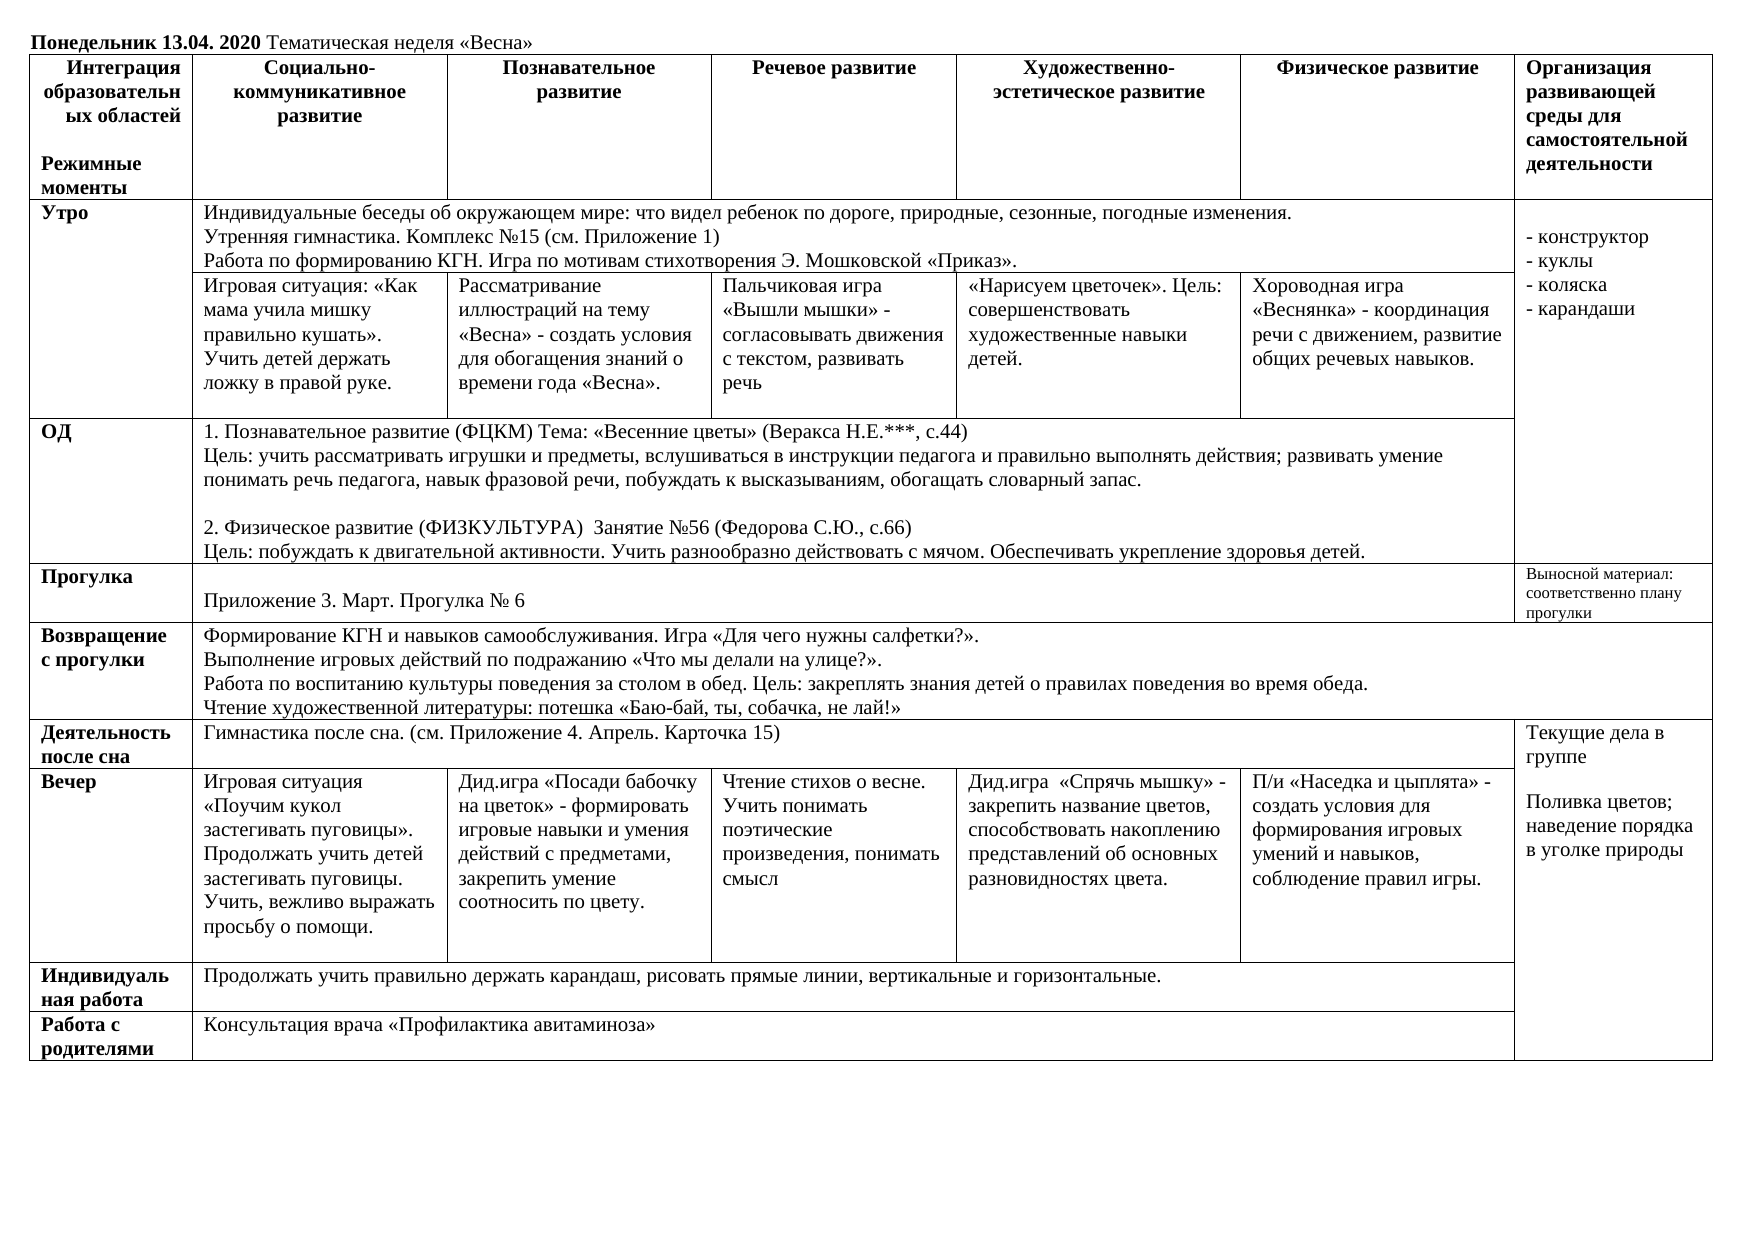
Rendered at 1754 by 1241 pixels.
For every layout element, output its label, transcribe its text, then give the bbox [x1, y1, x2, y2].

table_cell Гимнастика после сна. (см. Приложение 4. Апрель. Карточка 15) [193, 720, 1514, 768]
table_cell Игровая ситуация «Поучим кукол застегивать пуговицы». Продолжать учить детей застегивать пуговицы. Учить, вежливо выражать просьбу о помощи. [193, 769, 447, 962]
table_cell Игровая ситуация: «Как мама учила мишку правильно кушать». Учить детей держать ложку в правой руке. [193, 273, 447, 418]
table_cell «Нарисуем цветочек». Цель: совершенствовать художественные навыки детей. [957, 273, 1240, 418]
table_header Речевое развитие [712, 55, 956, 199]
table_cell Приложение 3. Март. Прогулка № 6 [193, 564, 1514, 622]
table_cell Индивидуальные беседы об окружающем мире: что видел ребенок по дороге, природные, сезонные, погодные изменения. Утренняя гимнастика. Комплекс №15 (см. Приложение 1) Работа по формированию КГН. Игра по мотивам стихотворения Э. Мошковской «Приказ». [193, 200, 1514, 272]
table_cell Деятельность после сна [30, 720, 192, 768]
table_cell Рассматривание иллюстраций на тему «Весна» - создать условия для обогащения знаний о времени года «Весна». [448, 273, 711, 418]
table_header Организация развивающей среды для самостоятельной деятельности [1515, 55, 1712, 199]
table_cell Вечер [30, 769, 192, 962]
table_cell Пальчиковая игра «Вышли мышки» - согласовывать движения с текстом, развивать речь [712, 273, 956, 418]
table_cell Хороводная игра «Веснянка» - координация речи с движением, развитие общих речевых навыков. [1241, 273, 1514, 418]
text Понедельник 13.04. 2020 Тематическая неделя «Весна» [15, 29, 1754, 54]
table_cell - конструктор - куклы - коляска - карандаши [1515, 200, 1712, 563]
table_cell Формирование КГН и навыков самообслуживания. Игра «Для чего нужны салфетки?». Выполнение игровых действий по подражанию «Что мы делали на улице?». Работа по воспитанию культуры поведения за столом в обед. Цель: закреплять знания детей о правилах поведения во время обеда. Чтение художественной литературы: потешка «Баю-бай, ты, собачка, не лай!» [193, 623, 1514, 719]
table_header Физическое развитие [1241, 55, 1514, 199]
table_cell Индивидуальная работа [30, 963, 192, 1011]
table_cell Утро [30, 200, 192, 418]
table_cell [1515, 623, 1712, 719]
table_header Познавательное развитие [448, 55, 711, 199]
table_cell 1. Познавательное развитие (ФЦКМ) Тема: «Весенние цветы» (Веракса Н.Е.***, с.44) Цель: учить рассматривать игрушки и предметы, вслушиваться в инструкции педагога и правильно выполнять действия; развивать умение понимать речь педагога, навык фразовой речи, побуждать к высказываниям, обогащать словарный запас. 2. Физическое развитие (ФИЗКУЛЬТУРА) Занятие №56 (Федорова С.Ю., с.66) Цель: побуждать к двигательной активности. Учить разнообразно действовать с мячом. Обеспечивать укрепление здоровья детей. [193, 419, 1514, 563]
table_cell Чтение стихов о весне. Учить понимать поэтические произведения, понимать смысл [712, 769, 956, 962]
table_header Социально-коммуникативное развитие [193, 55, 447, 199]
table_cell Дид.игра «Спрячь мышку» - закрепить название цветов, способствовать накоплению представлений об основных разновидностях цвета. [957, 769, 1240, 962]
table_cell Продолжать учить правильно держать карандаш, рисовать прямые линии, вертикальные и горизонтальные. [193, 963, 1514, 1011]
table_cell ОД [30, 419, 192, 563]
table_cell П/и «Наседка и цыплята» - создать условия для формирования игровых умений и навыков, соблюдение правил игры. [1241, 769, 1514, 962]
table_cell Выносной материал: соответственно плану прогулки [1515, 564, 1712, 622]
table_cell Текущие дела в группе Поливка цветов; наведение порядка в уголке природы [1515, 720, 1712, 1060]
table_cell Работа с родителями [30, 1012, 192, 1060]
table_header Интеграция образовательных областей Режимные моменты [30, 55, 192, 199]
table_cell Возвращение с прогулки [30, 623, 192, 719]
table_cell Дид.игра «Посади бабочку на цветок» - формировать игровые навыки и умения действий с предметами, закрепить умение соотносить по цвету. [448, 769, 711, 962]
table_cell Консультация врача «Профилактика авитаминоза» [193, 1012, 1514, 1060]
table_header Художественно-эстетическое развитие [957, 55, 1240, 199]
table_cell Прогулка [30, 564, 192, 622]
